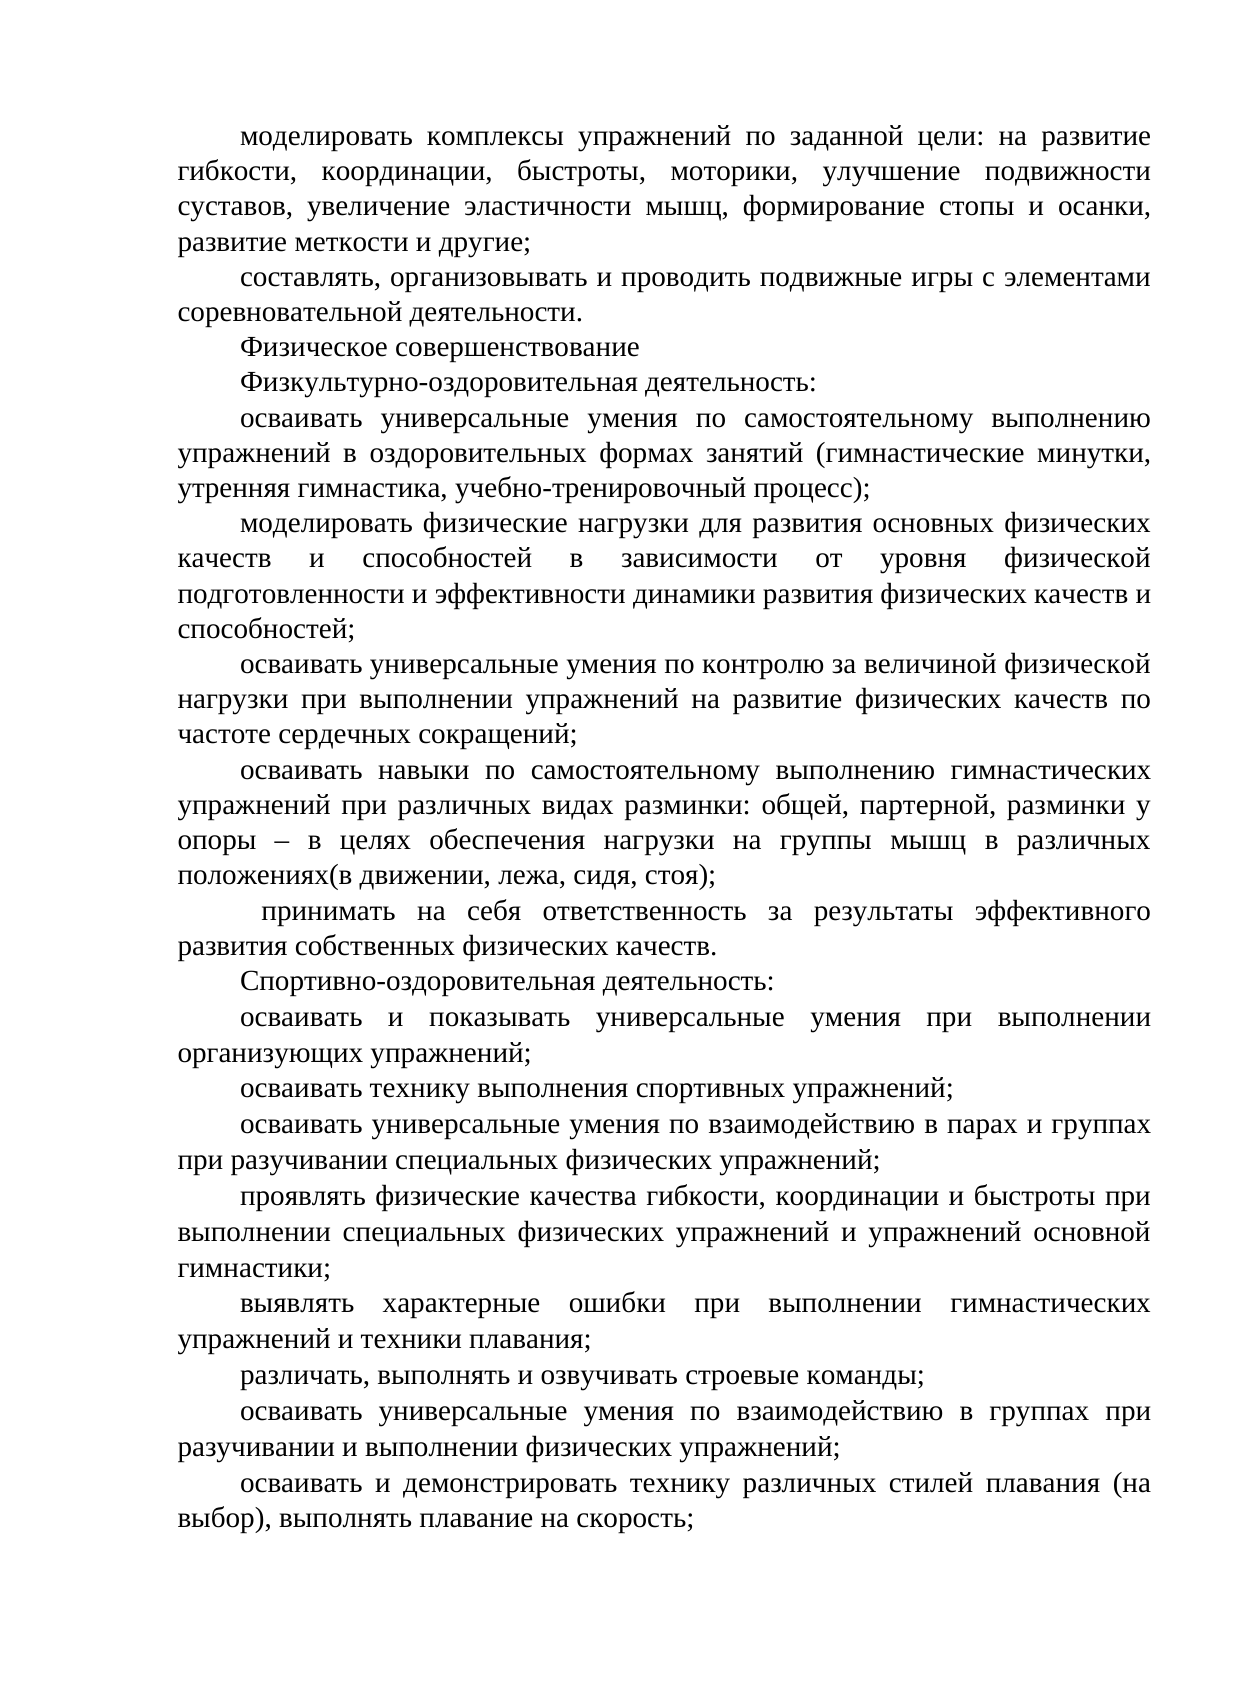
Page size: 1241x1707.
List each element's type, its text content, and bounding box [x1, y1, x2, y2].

text осваивать универсальные умения по самостоятельному выполнению упражнений в оздоровительных формах занятий (гимнастические минутки, утренняя гимнастика, учебно-тренировочный процесс); [177, 400, 1152, 504]
text Спортивно-оздоровительная деятельность: [177, 963, 1152, 997]
text осваивать технику выполнения спортивных упражнений; [177, 1071, 1152, 1104]
text осваивать универсальные умения по контролю за величиной физической нагрузки при выполнении упражнений на развитие физических качеств по частоте сердечных сокращений; [177, 646, 1152, 750]
text проявлять физические качества гибкости, координации и быстроты при выполнении специальных физических упражнений и упражнений основной гимнастики; [177, 1178, 1152, 1283]
text различать, выполнять и озвучивать строевые команды; [177, 1357, 1152, 1391]
text осваивать и демонстрировать технику различных стилей плавания (на выбор), выполнять плавание на скорость; [177, 1465, 1152, 1534]
text Физическое совершенствование [177, 329, 1152, 363]
text Физкультурно-оздоровительная деятельность: [177, 364, 1152, 398]
text моделировать комплексы упражнений по заданной цели: на развитие гибкости, координации, быстроты, моторики, улучшение подвижности суставов, увеличение эластичности мышц, формирование стопы и осанки, развитие меткости и другие; [177, 118, 1152, 257]
text моделировать физические нагрузки для развития основных физических качеств и способностей в зависимости от уровня физической подготовленности и эффективности динамики развития физических качеств и способностей; [177, 505, 1152, 644]
text составлять, организовывать и проводить подвижные игры с элементами соревновательной деятельности. [177, 259, 1152, 328]
text выявлять характерные ошибки при выполнении гимнастических упражнений и техники плавания; [177, 1286, 1152, 1355]
text осваивать универсальные умения по взаимодействию в парах и группах при разучивании специальных физических упражнений; [177, 1106, 1152, 1176]
text осваивать универсальные умения по взаимодействию в группах при разучивании и выполнении физических упражнений; [177, 1393, 1152, 1462]
text осваивать и показывать универсальные умения при выполнении организующих упражнений; [177, 999, 1152, 1068]
text принимать на себя ответственность за результаты эффективного развития собственных физических качеств. [177, 893, 1152, 961]
text осваивать навыки по самостоятельному выполнению гимнастических упражнений при различных видах разминки: общей, партерной, разминки у опоры – в целях обеспечения нагрузки на группы мышц в различных положениях(в движении, лежа, сидя, стоя); [177, 752, 1152, 891]
